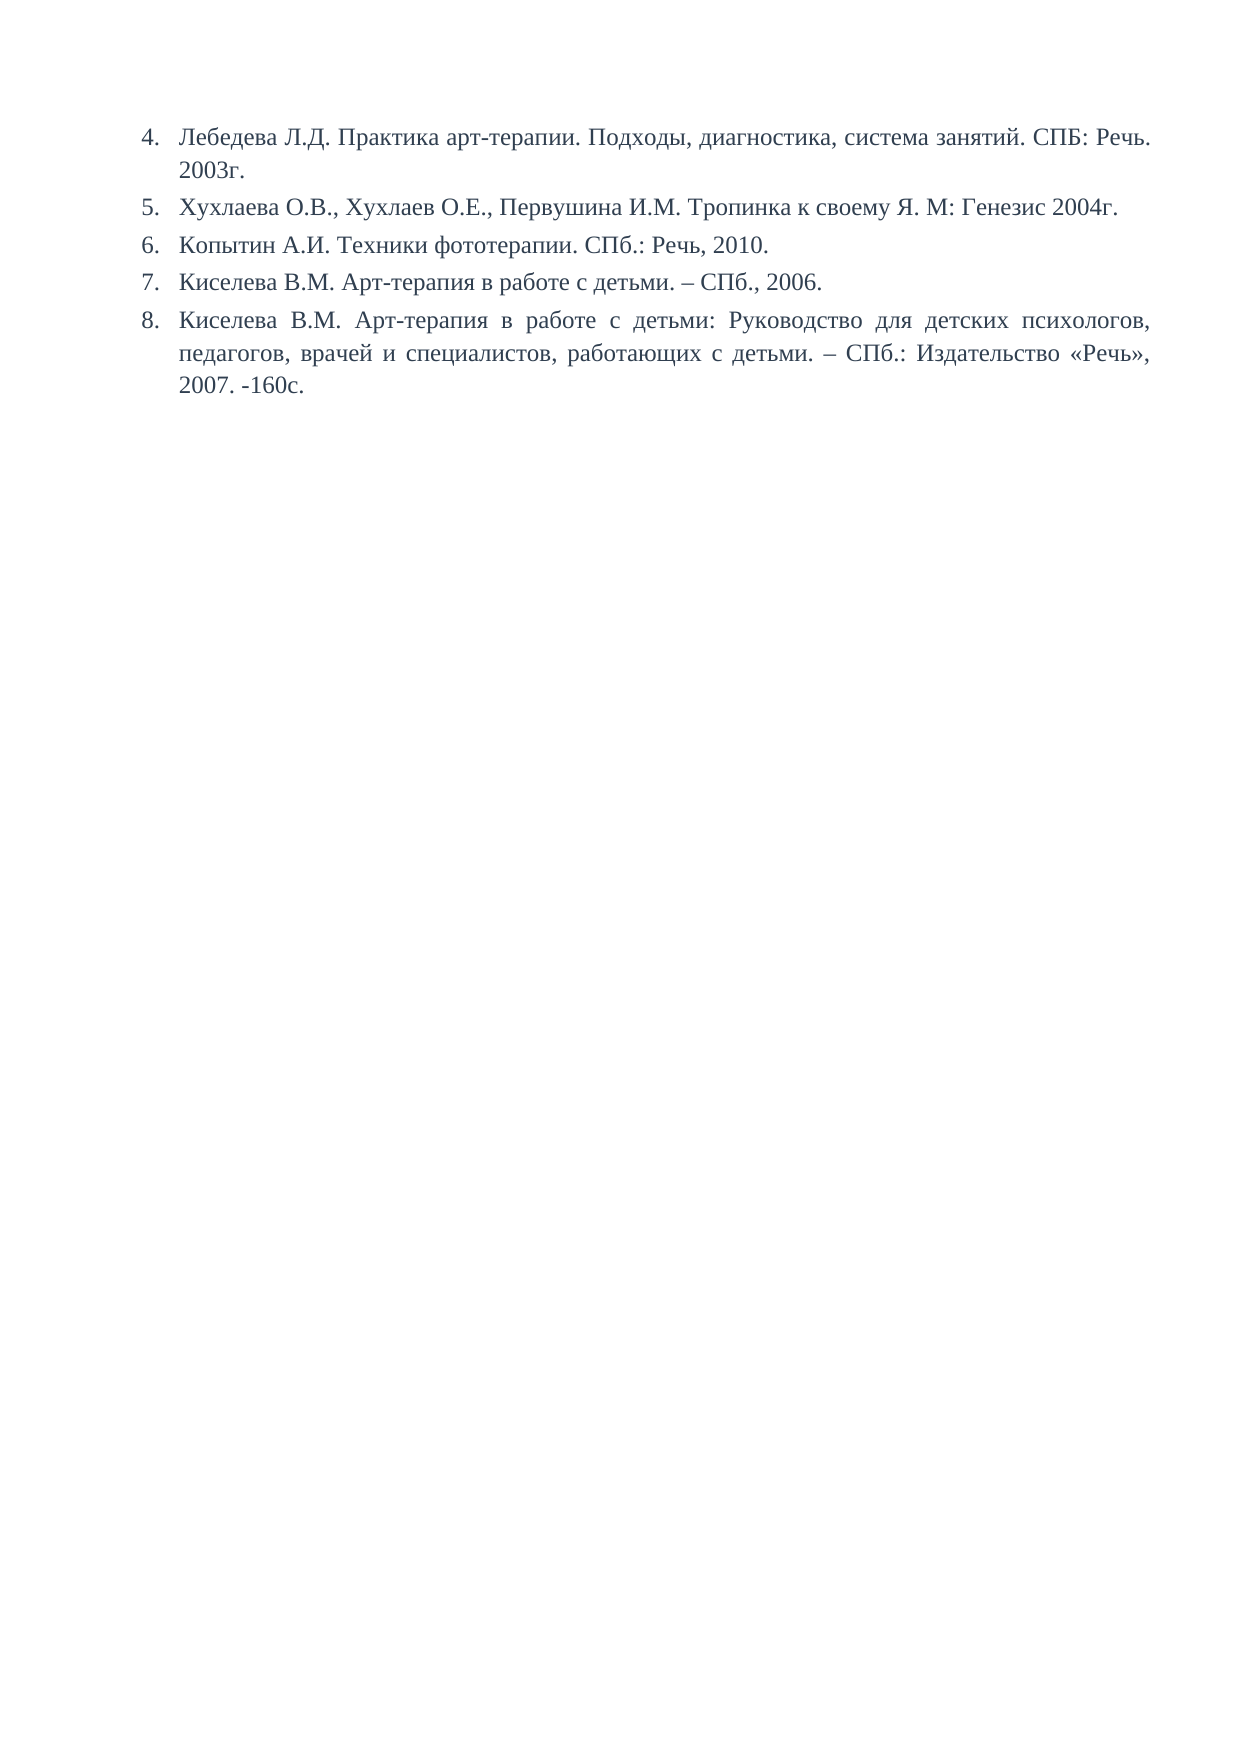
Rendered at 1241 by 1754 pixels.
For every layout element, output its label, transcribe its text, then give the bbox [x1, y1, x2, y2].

list Копытин А.И. Техники фототерапии. СПб.: Речь, 2010. [141, 226, 1152, 259]
list Хухлаева О.В., Хухлаев О.Е., Первушина И.М. Тропинка к своему Я. М: Генезис 2004г. [141, 188, 1152, 221]
list Киселева В.М. Арт-терапия в работе с детьми. – СПб., 2006. [141, 263, 1152, 296]
list Киселева В.М. Арт-терапия в работе с детьми: Руководство для детских психологов, педагогов, врачей и специалистов, работающих с детьми. – СПб.: Издательство «Речь», 2007. -160с. [141, 301, 1152, 399]
list Лебедева Л.Д. Практика арт-терапии. Подходы, диагностика, система занятий. СПБ: Речь. 2003г. [141, 118, 1152, 184]
